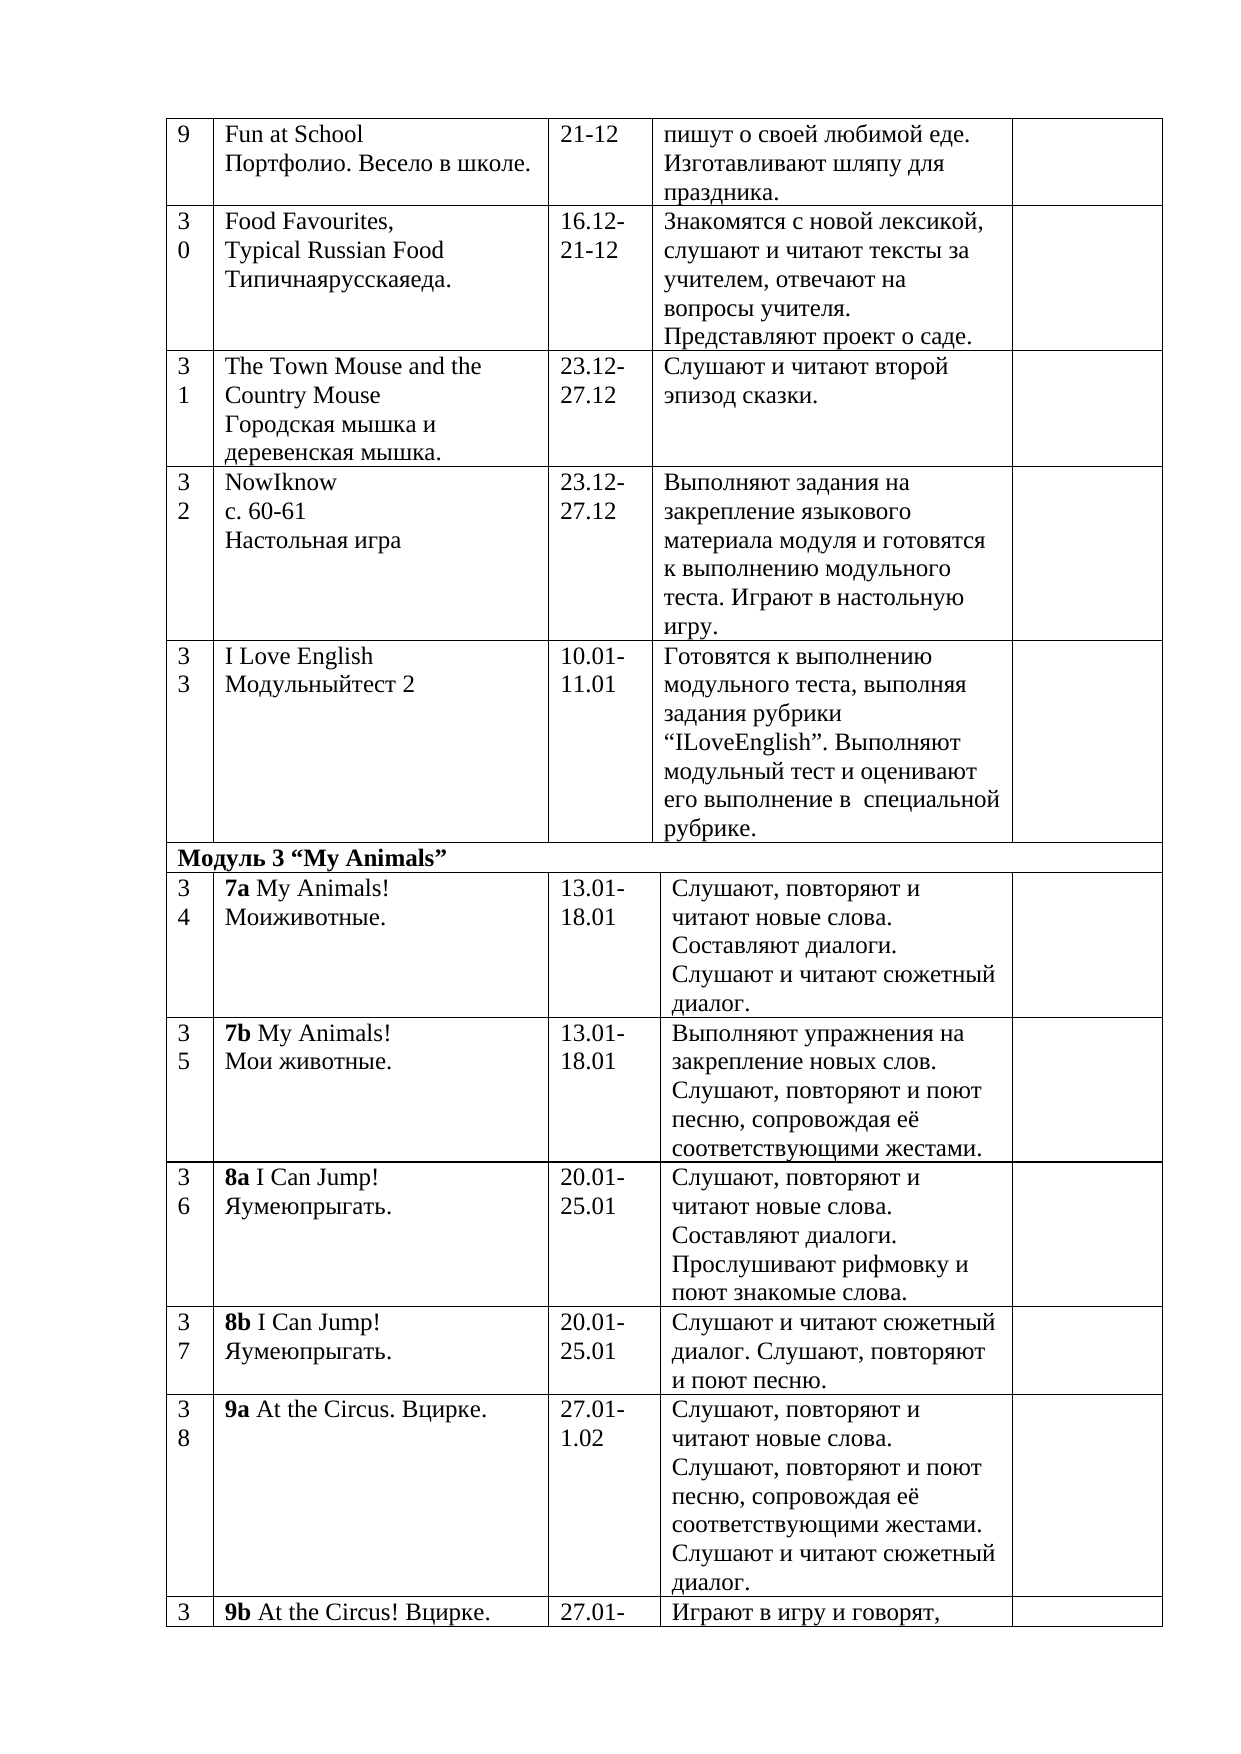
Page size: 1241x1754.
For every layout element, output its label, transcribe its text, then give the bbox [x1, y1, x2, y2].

table_cell 10.01-11.01 [549, 641, 652, 842]
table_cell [653, 119, 1012, 205]
table_cell 7a My Animals! Моиживотные. [214, 873, 548, 1017]
table_cell Слушают и читают второй эпизод сказки. [653, 351, 1012, 466]
table_cell Знакомятся с новой лексикой, слушают и читают тексты за учителем, отвечают на вопросы учителя. Представляют проект о саде. [653, 206, 1012, 350]
table_cell 37 [167, 1307, 213, 1393]
table_cell Слушают, повторяют и читают новые слова. Слушают, повторяют и поют песню, сопровождая её соответствующими жестами. Слушают и читают сюжетный диалог. [661, 1395, 1012, 1596]
table_cell Выполняют задания на закрепление языкового материала модуля и готовятся к выполнению модульного теста. Играют в настольную игру. [653, 467, 1012, 640]
table_cell 13.01-18.01 [549, 1018, 660, 1161]
table_cell [1013, 1395, 1162, 1596]
table_cell 23.12-27.12 [549, 351, 652, 466]
table_cell 7b My Animals! Мои животные. [214, 1018, 548, 1161]
table_cell 13.01-18.01 [549, 873, 660, 1017]
table_cell Слушают и читают сюжетный диалог. Слушают, повторяют и поют песню. [661, 1307, 1012, 1393]
table_cell 20.01-25.01 [549, 1307, 660, 1393]
table_cell [1013, 1307, 1162, 1393]
table_cell 33 [167, 641, 213, 842]
table_cell 23.12-27.12 [549, 467, 652, 640]
table_cell 39 [167, 1597, 213, 1626]
table_cell 29 [167, 119, 213, 205]
table_cell The Town Mouse and the Country Mouse Городская мышка и деревенская мышка. [214, 351, 548, 466]
table_cell NowIknow с. 60-61 Настольная игра [214, 467, 548, 640]
table_cell 8a I Can Jump! Яумеюпрыгать. [214, 1163, 548, 1306]
table_cell [1013, 467, 1162, 640]
table_cell Выполняют упражнения на закрепление новых слов. Слушают, повторяют и поют песню, сопровождая её соответствующими жестами. [661, 1018, 1012, 1161]
table_cell [1013, 641, 1162, 842]
table_cell 16.12-21-12 [549, 119, 652, 205]
table_cell [1013, 1597, 1162, 1626]
table_cell 30 [167, 206, 213, 350]
table_cell 31 [167, 351, 213, 466]
table_cell 35 [167, 1018, 213, 1161]
table_cell 16.12-21-12 [549, 206, 652, 350]
table_cell 27.01-1.02 [549, 1597, 660, 1626]
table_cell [214, 119, 548, 205]
table_cell [1013, 206, 1162, 350]
table_cell Слушают, повторяют и читают новые слова. Составляют диалоги. Прослушивают рифмовку и поют знакомые слова. [661, 1163, 1012, 1306]
table_cell Слушают, повторяют и читают новые слова. Составляют диалоги. Слушают и читают сюжетный диалог. [661, 873, 1012, 1017]
table_cell 20.01-25.01 [549, 1163, 660, 1306]
table_cell 34 [167, 873, 213, 1017]
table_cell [661, 1597, 1012, 1626]
table_cell Модуль 3 “My Animals” [167, 843, 1162, 872]
table_cell I Love English Модульныйтест 2 [214, 641, 548, 842]
table_cell 32 [167, 467, 213, 640]
table_cell [1013, 873, 1162, 1017]
table_cell 27.01-1.02 [549, 1395, 660, 1596]
table_cell 36 [167, 1163, 213, 1306]
table_cell [1013, 1163, 1162, 1306]
table_cell 9a At the Circus. Вцирке. [214, 1395, 548, 1596]
table_cell Food Favourites, Typical Russian Food Типичнаярусскаяеда. [214, 206, 548, 350]
table_cell 8b I Can Jump! Яумеюпрыгать. [214, 1307, 548, 1393]
table_cell [1013, 1018, 1162, 1161]
table_cell Готовятся к выполнению модульного теста, выполняя задания рубрики “ILoveEnglish”. Выполняют модульный тест и оценивают его выполнение в специальной рубрике. [653, 641, 1012, 842]
table_cell 38 [167, 1395, 213, 1596]
table_cell [1013, 351, 1162, 466]
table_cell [214, 1597, 548, 1626]
table_cell [1013, 119, 1162, 205]
